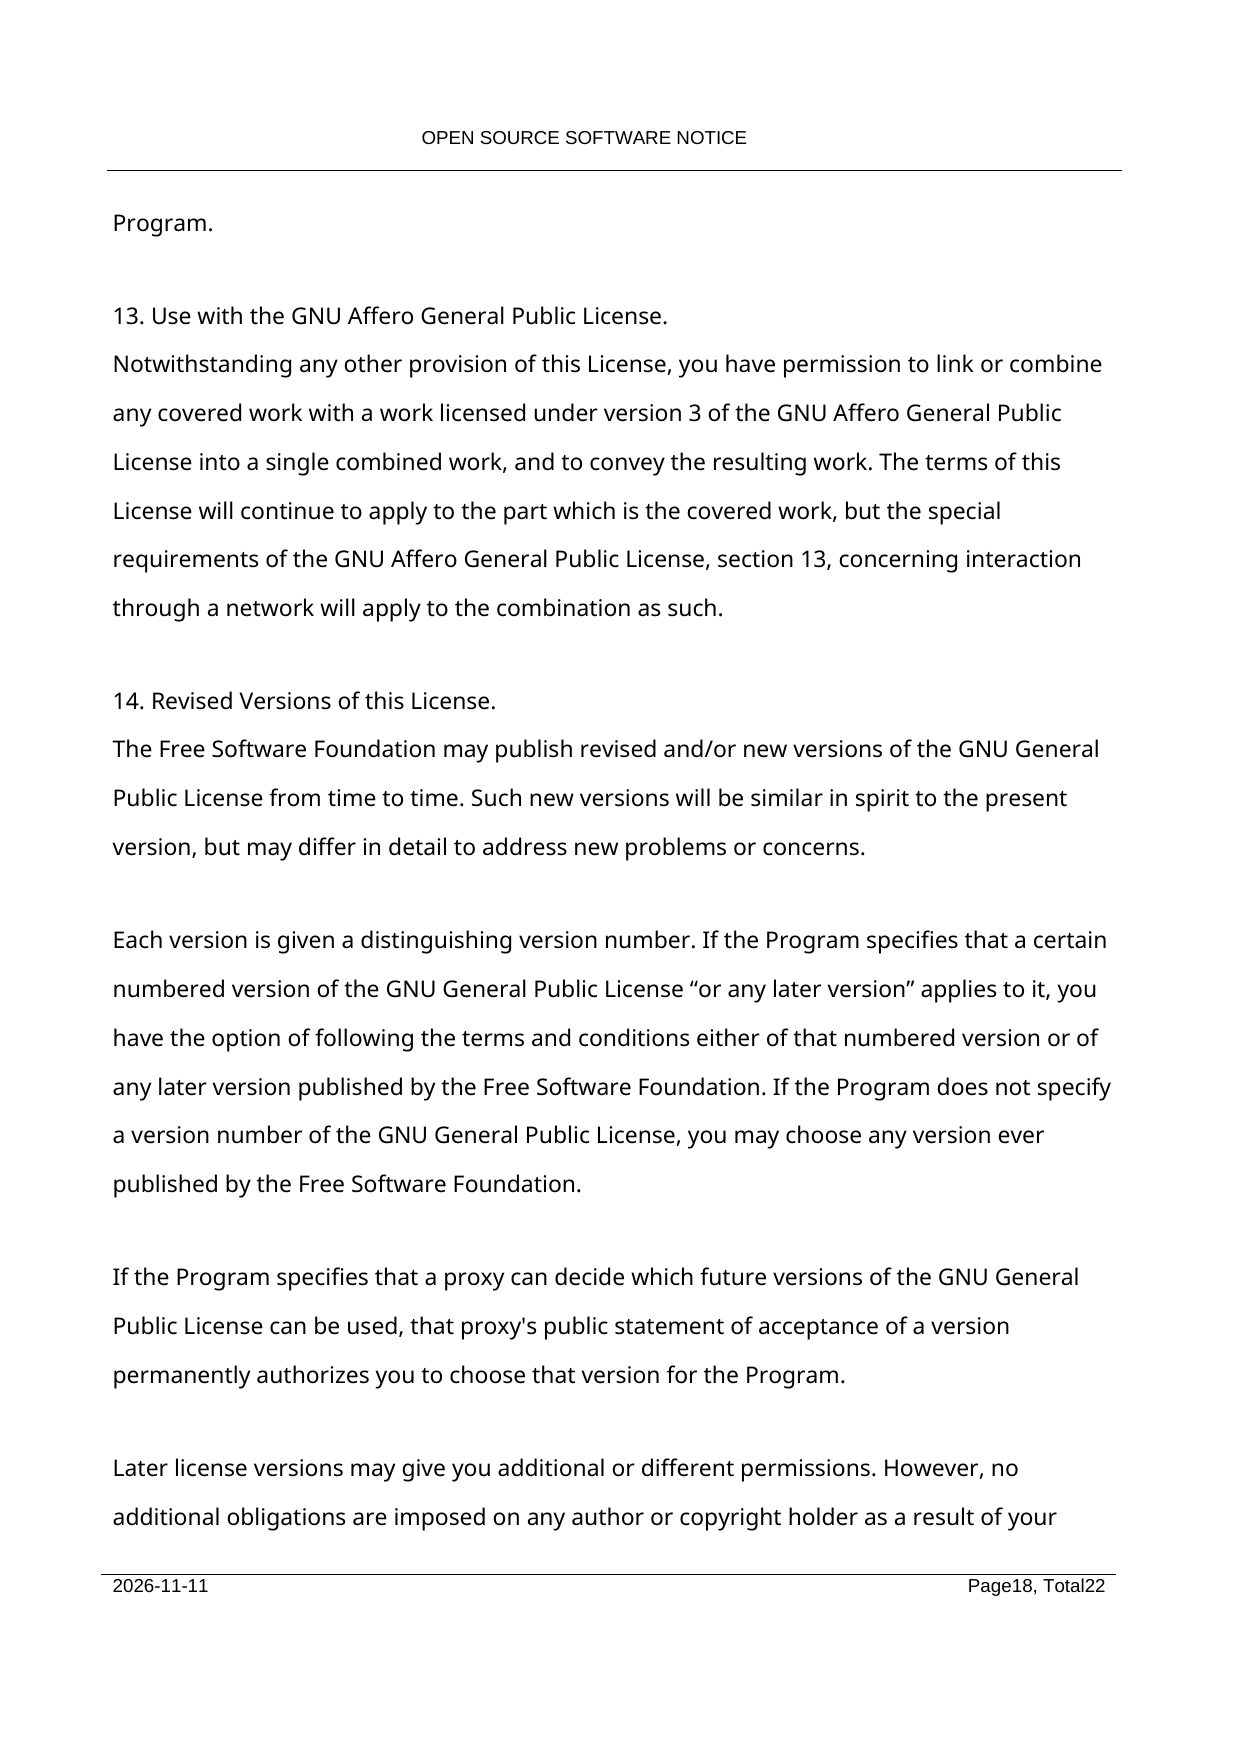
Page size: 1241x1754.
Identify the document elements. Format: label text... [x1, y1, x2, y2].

text Each version is given a distinguishing version number. If the Program specifies that a certain numbered version of the GNU General Public License “or any later version” applies to it, you have the option of following the terms and conditions either of that numbered version or of any later version published by the Free Software Foundation. If the Program does not specify a version number of the GNU General Public License, you may choose any version ever published by the Free Software Foundation. [112, 923, 1128, 1200]
text If the Program specifies that a proxy can decide which future versions of the GNU General Public License can be used, that proxy's public statement of acceptance of a version permanently authorizes you to choose that version for the Program. [112, 1261, 1128, 1391]
text The Free Software Foundation may publish revised and/or new versions of the GNU General Public License from time to time. Such new versions will be similar in spirit to the present version, but may differ in detail to address new problems or concerns. [112, 733, 1128, 863]
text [112, 1451, 1128, 1532]
text Notwithstanding any other provision of this License, you have permission to link or combine any covered work with a work licensed under version 3 of the GNU Affero General Public License into a single combined work, and to convey the resulting work. The terms of this License will continue to apply to the part which is the covered work, but the special requirements of the GNU Affero General Public License, section 13, concerning interaction through a network will apply to the combination as such. [112, 348, 1128, 624]
text 14. Revised Versions of this License. [112, 685, 1128, 717]
text 13. Use with the GNU Affero General Public License. [112, 299, 1128, 332]
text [112, 206, 1128, 239]
